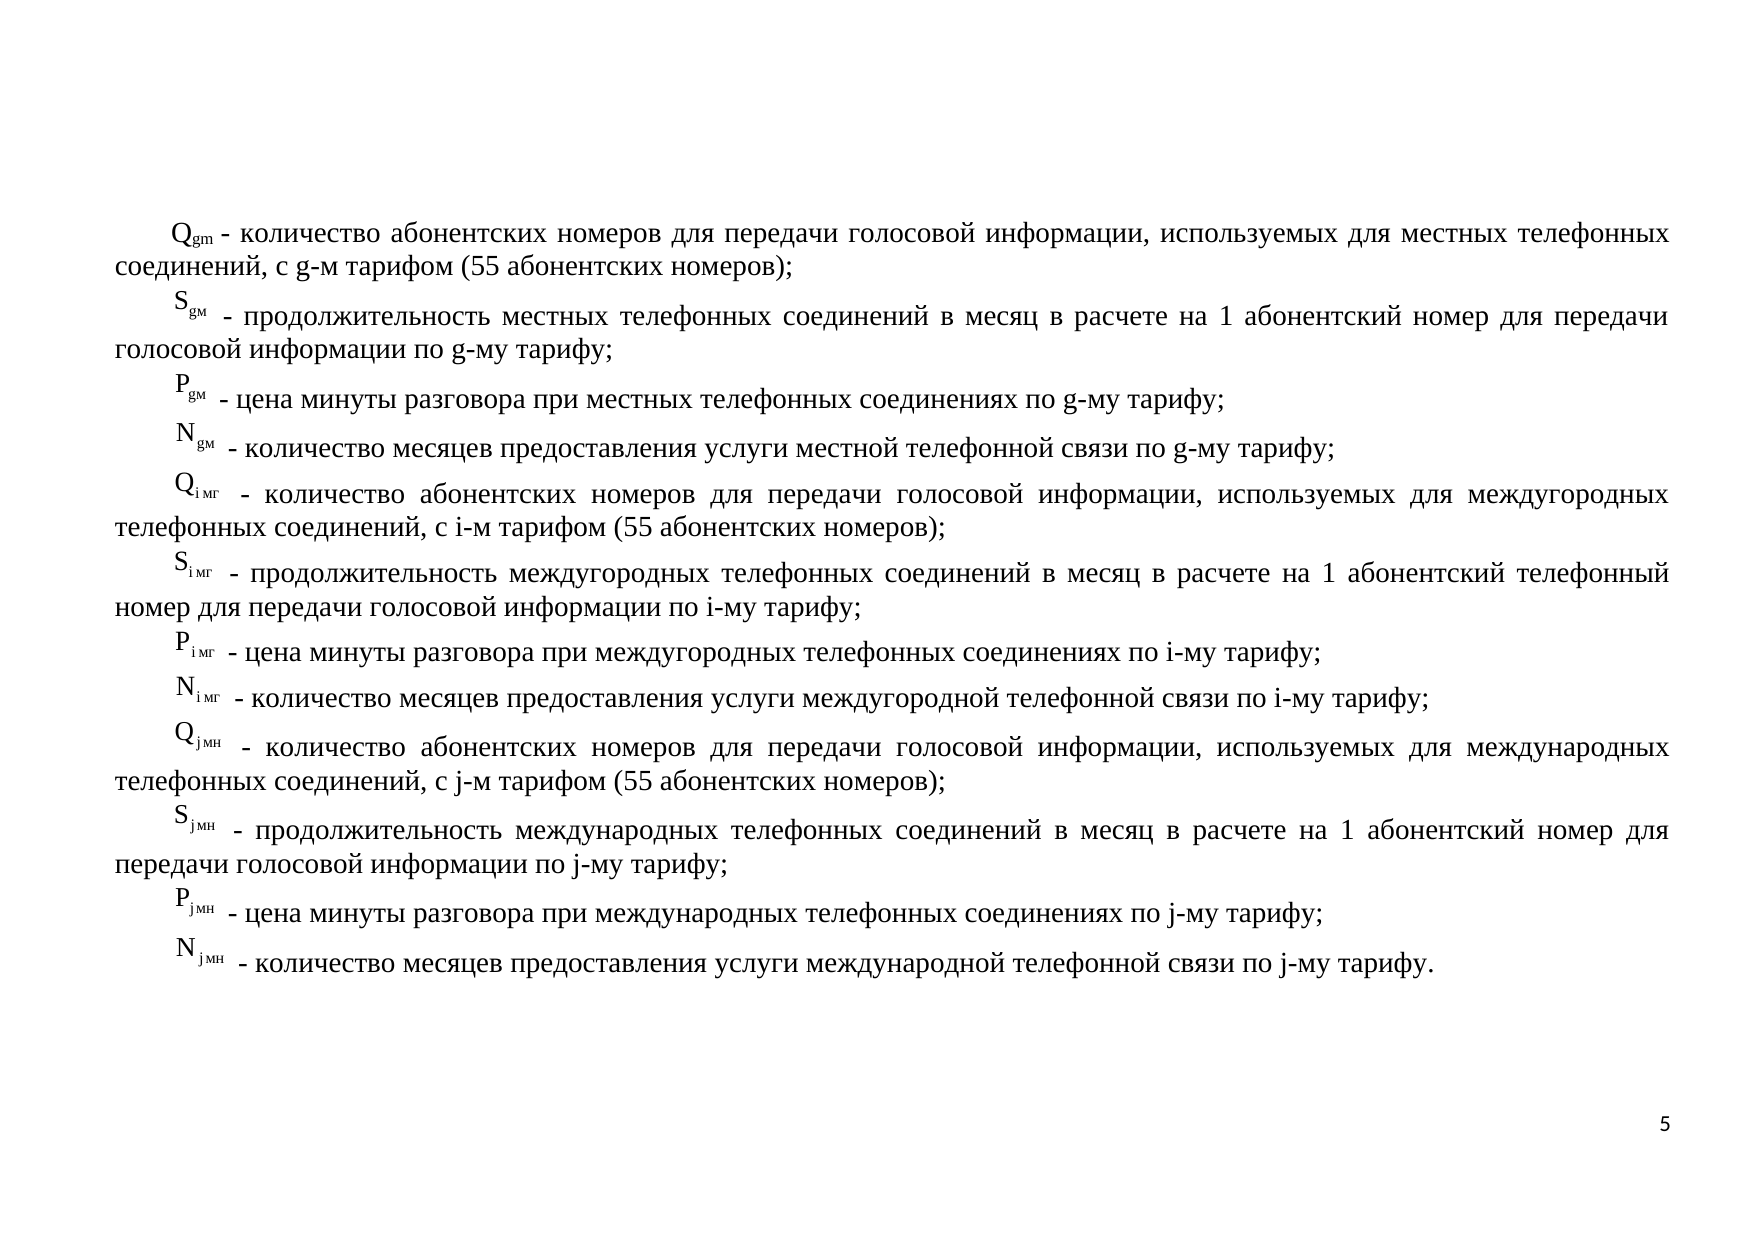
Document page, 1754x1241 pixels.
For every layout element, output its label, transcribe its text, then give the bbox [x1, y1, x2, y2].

text - количество абонентских номеров для передачи голосовой информации, используемых для междугородных телефонных соединений, с i-м тарифом (55 абонентских номеров); [114, 464, 1671, 543]
text - количество абонентских номеров для передачи голосовой информации, используемых для международных телефонных соединений, с j-м тарифом (55 абонентских номеров); [114, 713, 1671, 796]
text - продолжительность местных телефонных соединений в месяц в расчете на 1 абонентский номер для передачи голосовой информации по g-му тарифу; [114, 282, 1671, 365]
text - продолжительность международных телефонных соединений в месяц в расчете на 1 абонентский номер для передачи голосовой информации по j-му тарифу; [114, 796, 1671, 879]
text - количество месяцев предоставления услуги междугородной телефонной связи по i-му тарифу; [114, 668, 1671, 713]
text - продолжительность междугородных телефонных соединений в месяц в расчете на 1 абонентский телефонный номер для передачи голосовой информации по i-му тарифу; [114, 543, 1671, 622]
text - цена минуты разговора при междугородных телефонных соединениях по i-му тарифу; [114, 622, 1671, 668]
text - количество месяцев предоставления услуги международной телефонной связи по j-му тарифу. [114, 929, 1671, 978]
text - цена минуты разговора при международных телефонных соединениях по j-му тарифу; [114, 879, 1671, 929]
text - количество месяцев предоставления услуги местной телефонной связи по g-му тарифу; [114, 414, 1671, 464]
text Qgm - количество абонентских номеров для передачи голосовой информации, используемых для местных телефонных соединений, с g-м тарифом (55 абонентских номеров); [114, 215, 1671, 282]
text - цена минуты разговора при местных телефонных соединениях по g-му тарифу; [114, 365, 1671, 414]
